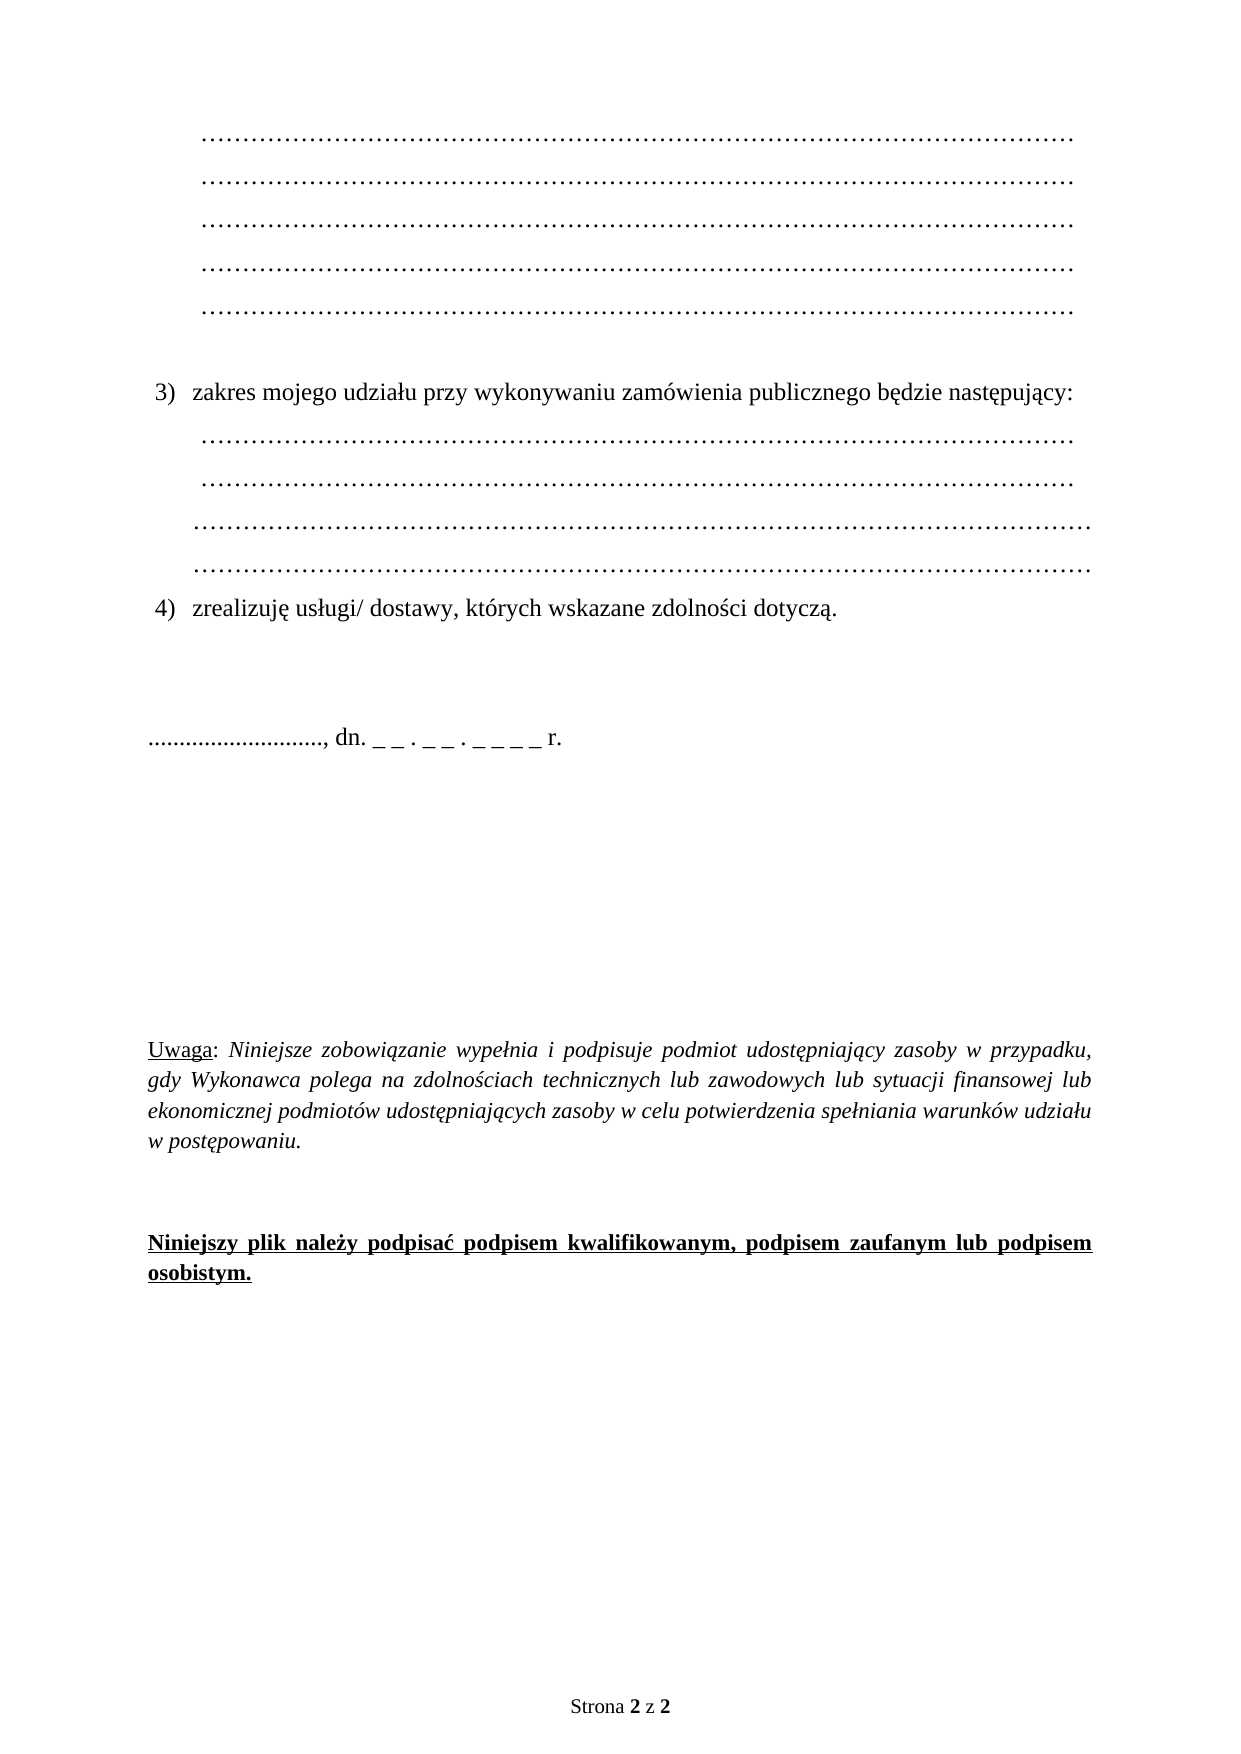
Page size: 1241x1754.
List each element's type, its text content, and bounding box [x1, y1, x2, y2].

list zrealizuję usługi/ dostawy, których wskazane zdolności dotyczą. [154, 593, 1092, 621]
text ……………………………………………………………………………………………… [148, 549, 1092, 578]
text Uwaga: Niniejsze zobowiązanie wypełnia i podpisuje podmiot udostępniający zasoby w przypadku, gdy Wykonawca polega na zdolnościach technicznych lub zawodowych lub sytuacji finansowej lub ekonomicznej podmiotów udostępniających zasoby w celu potwierdzenia spełniania warunków udziału w postępowaniu. [148, 1036, 1093, 1153]
text Niniejszy plik należy podpisać podpisem kwalifikowanym, podpisem zaufanym lub podpisem osobistym. [148, 1253, 1093, 1286]
text …………………………………………………………………………………………… [200, 204, 1092, 233]
text …………………………………………………………………………………………… [200, 420, 1092, 449]
text …………………………………………………………………………………………… [200, 161, 1092, 190]
text …………………………………………………………………………………………… [200, 118, 1092, 147]
text ……………………………………………………………………………………………… [148, 506, 1092, 535]
text Niniejszy plik należy podpisać podpisem kwalifikowanym, podpisem zaufanym lub podpisem osobistym. [148, 1229, 1093, 1252]
text …………………………………………………………………………………………… [200, 463, 1092, 492]
text …………………………………………………………………………………………… [200, 248, 1092, 276]
text ............................, dn. _ _ . _ _ . _ _ _ _ r. [148, 722, 1196, 751]
text …………………………………………………………………………………………… [200, 291, 1092, 319]
list zakres mojego udziału przy wykonywaniu zamówienia publicznego będzie następujący: [154, 377, 1092, 406]
